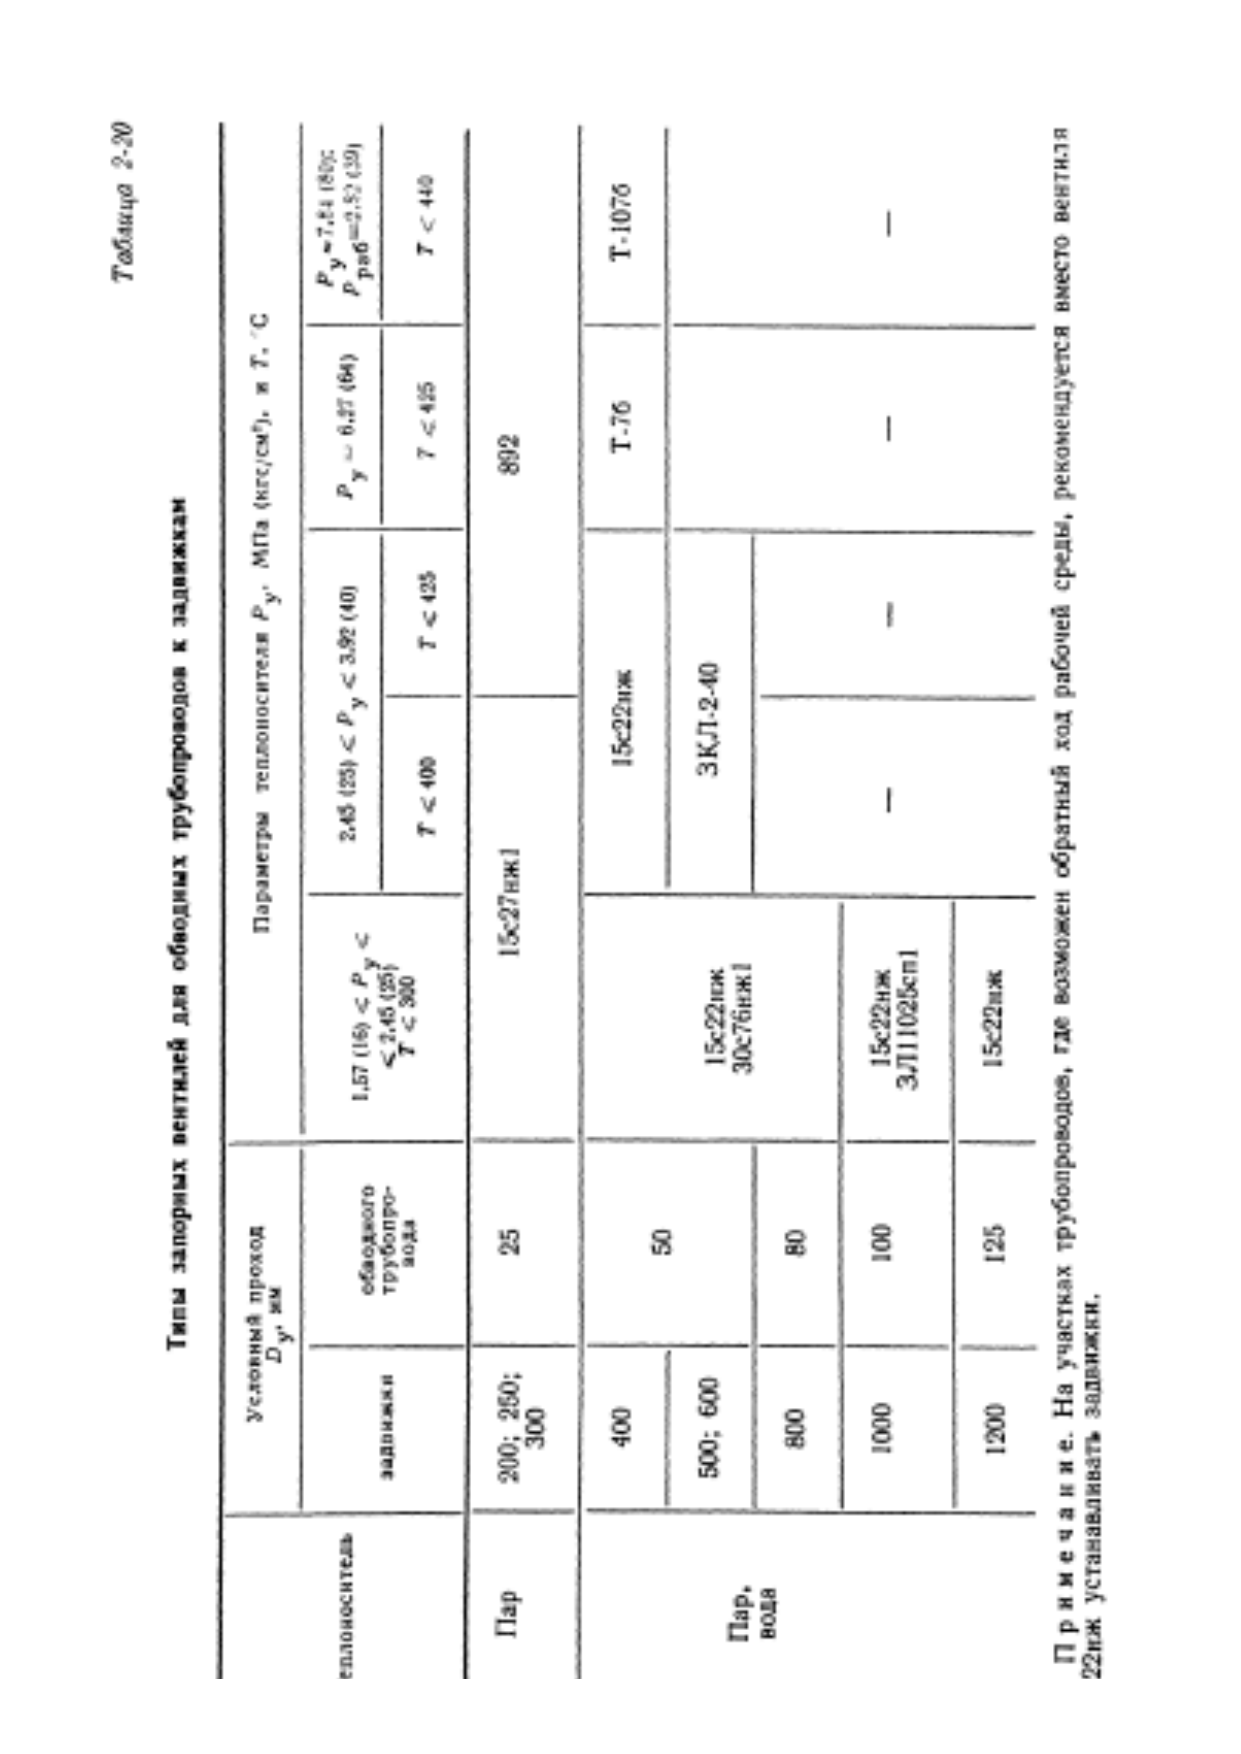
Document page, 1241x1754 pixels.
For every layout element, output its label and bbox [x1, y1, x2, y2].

picture [75, 75, 1148, 1679]
